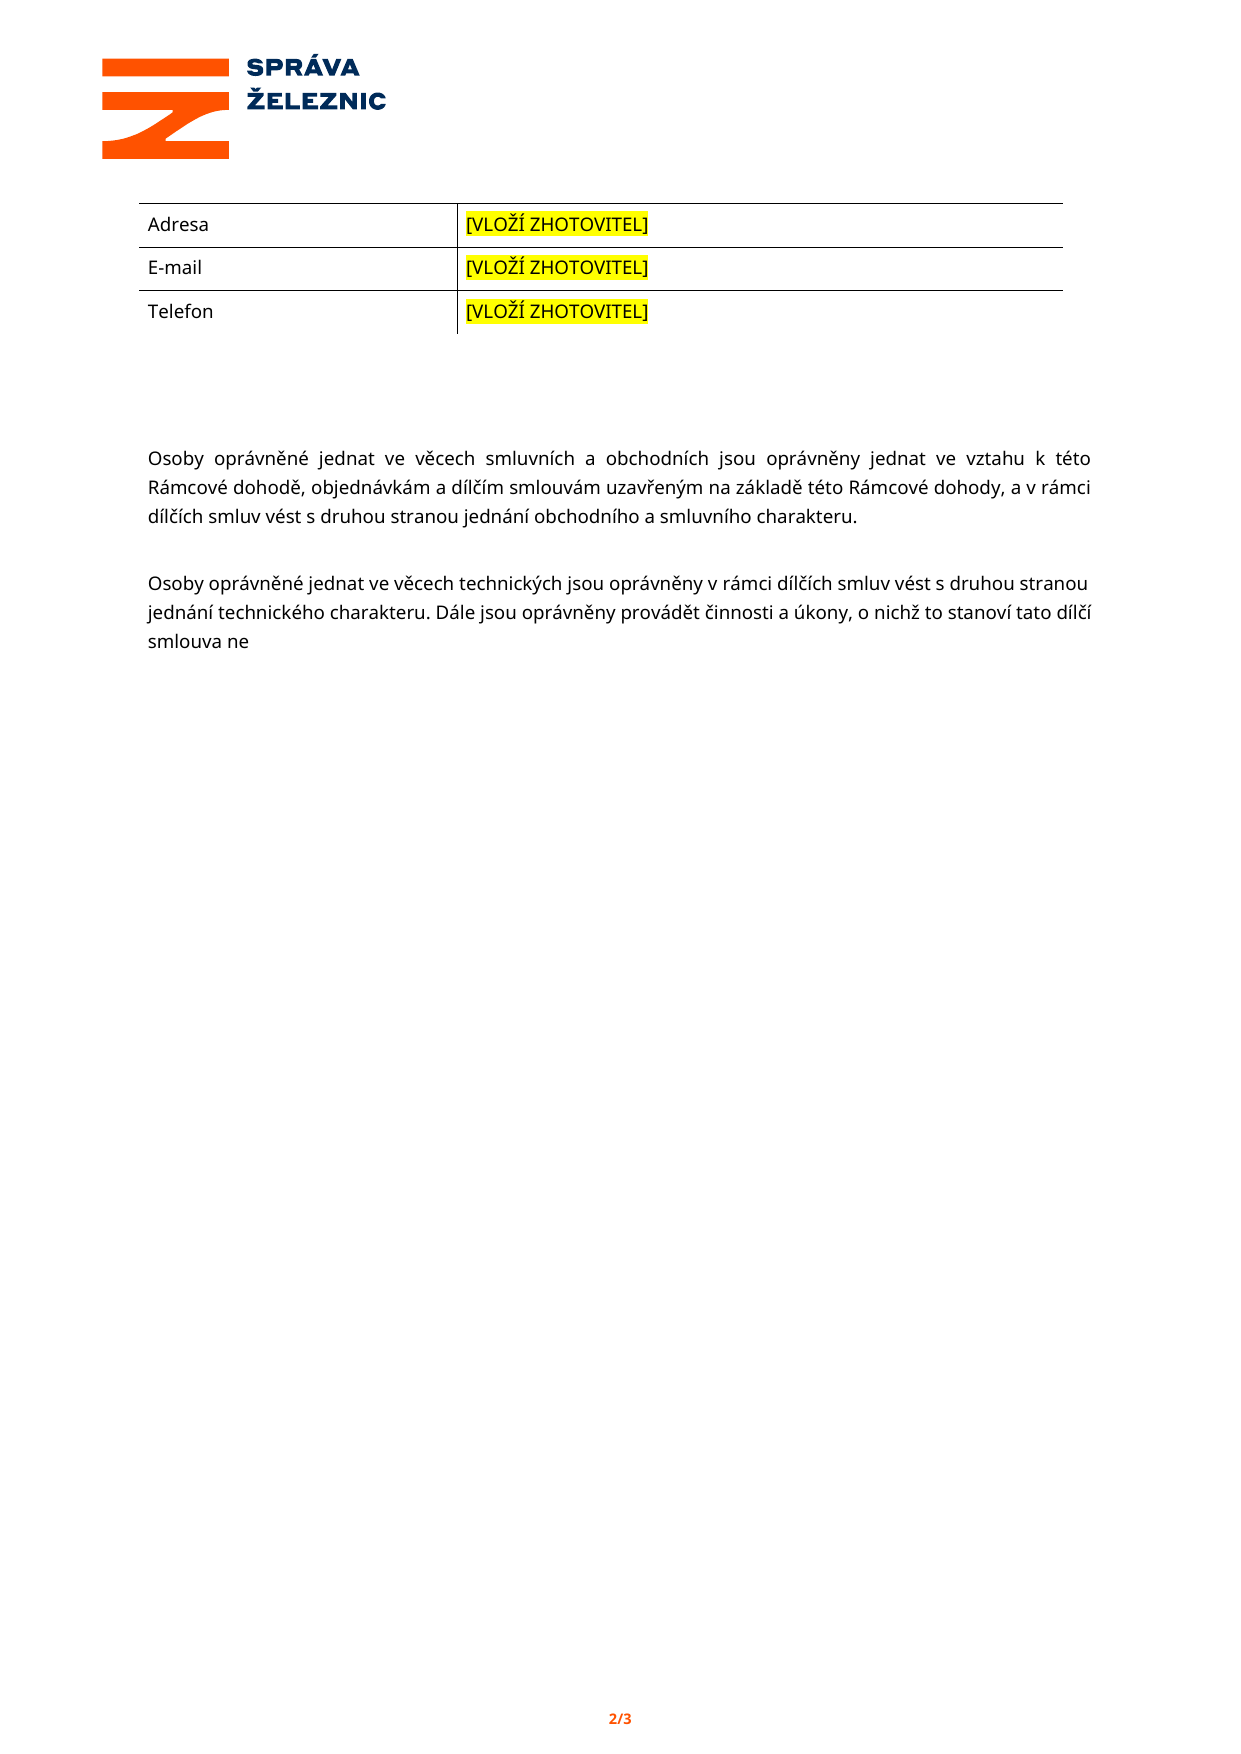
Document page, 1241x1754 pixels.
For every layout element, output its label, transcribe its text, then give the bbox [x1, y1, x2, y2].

table_cell [VLOŽÍ ZHOTOVITEL] [458, 204, 1063, 246]
table_cell Adresa [139, 204, 457, 246]
table_cell Telefon [139, 291, 457, 334]
table_cell [VLOŽÍ ZHOTOVITEL] [458, 248, 1063, 290]
table_cell [VLOŽÍ ZHOTOVITEL] [458, 291, 1063, 334]
table_cell E-mail [139, 248, 457, 290]
text Osoby oprávněné jednat ve věcech smluvních a obchodních jsou oprávněny jednat ve vztahu k této Rámcové dohodě, objednávkám a dílčím smlouvám uzavřeným na základě této Rámcové dohody, a v rámci dílčích smluv vést s druhou stranou jednání obchodního a smluvního charakteru. [148, 445, 1093, 529]
text Osoby oprávněné jednat ve věcech technických jsou oprávněny v rámci dílčích smluv vést s druhou stranou jednání technického charakteru. Dále jsou oprávněny provádět činnosti a úkony, o nichž to stanoví tato dílčí smlouva ne [148, 570, 1093, 654]
